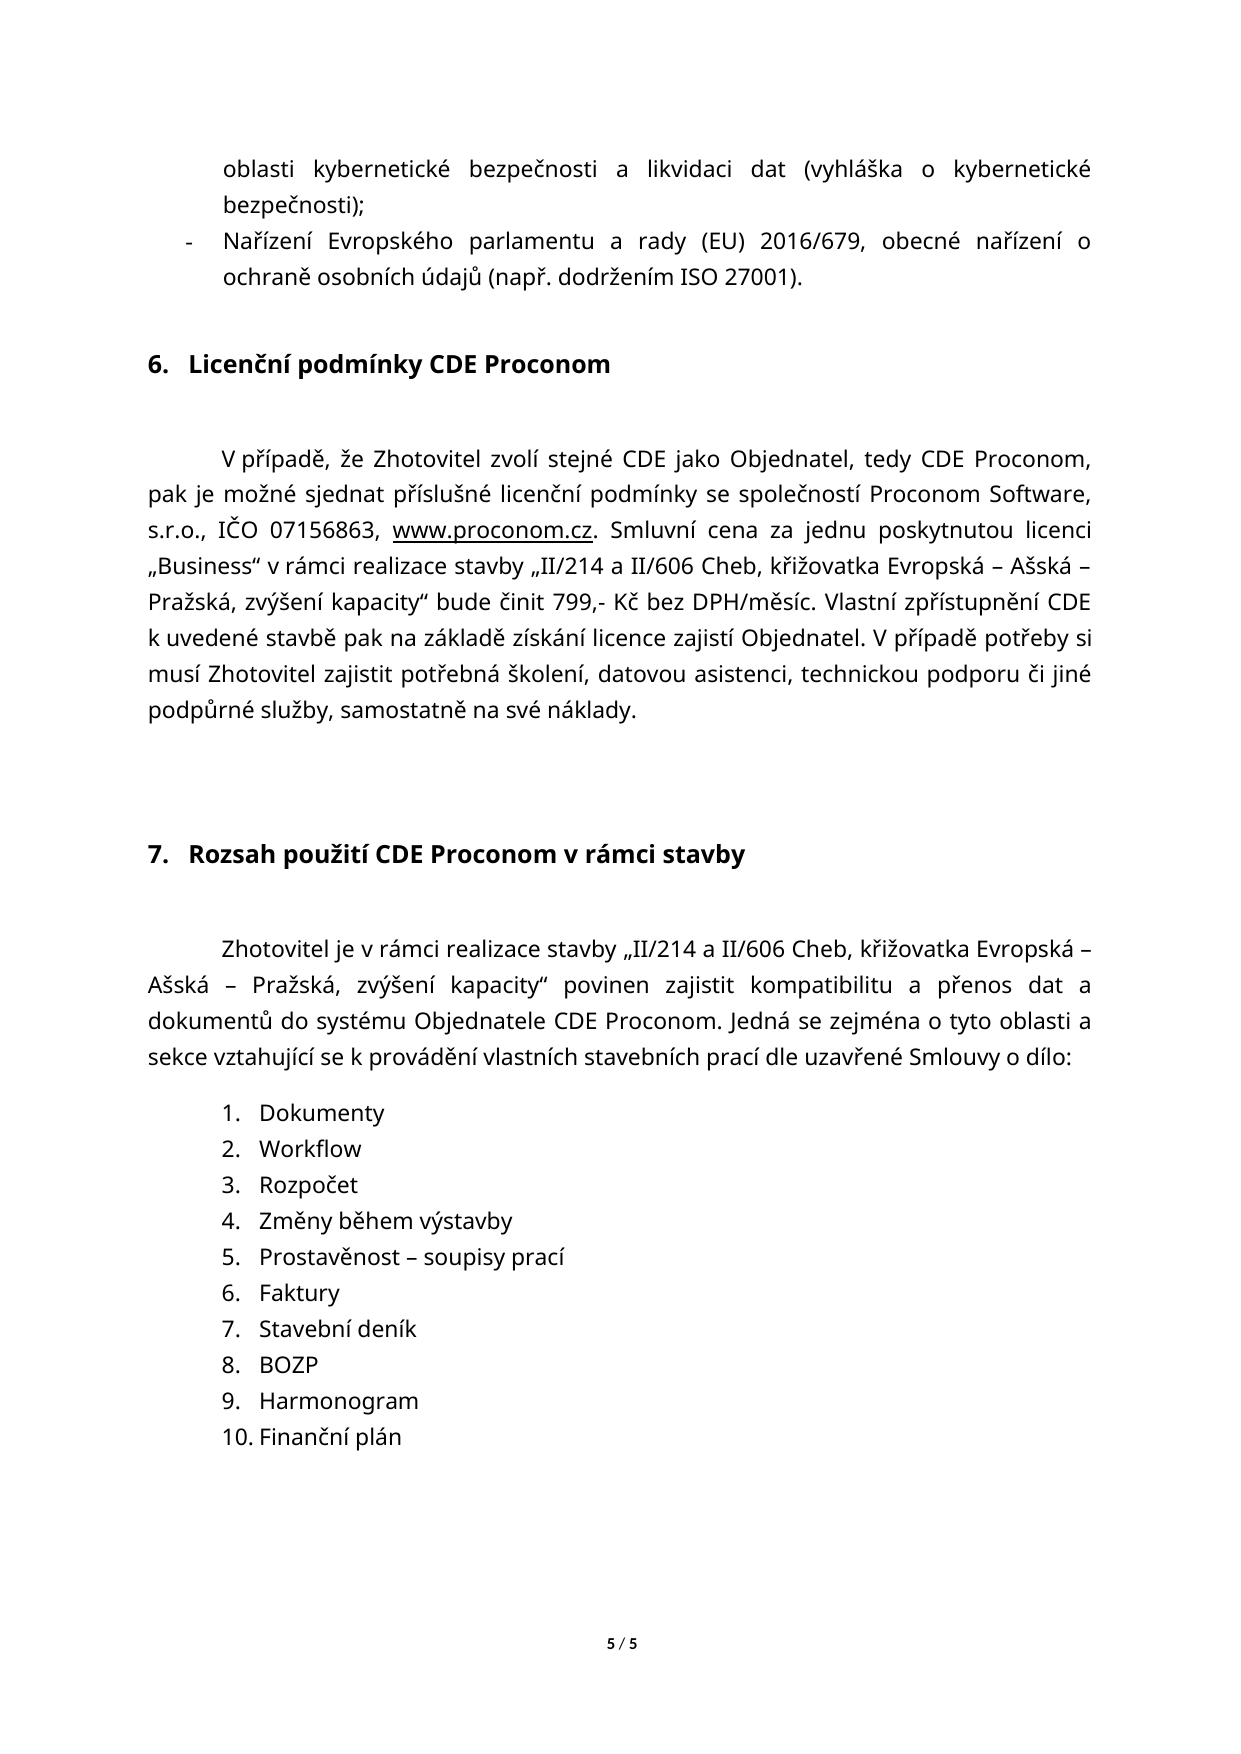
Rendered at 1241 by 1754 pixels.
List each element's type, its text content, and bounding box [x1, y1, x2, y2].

text Zhotovitel je v rámci realizace stavby „II/214 a II/606 Cheb, křižovatka Evropská – Ašská – Pražská, zvýšení kapacity“ povinen zajistit kompatibilitu a přenos dat a dokumentů do systému Objednatele CDE Proconom. Jedná se zejména o tyto oblasti a sekce vztahující se k provádění vlastních stavebních prací dle uzavřené Smlouvy o dílo: [148, 933, 1093, 1072]
list Faktury [221, 1277, 583, 1308]
list Změny během výstavby [221, 1205, 583, 1236]
list Dokumenty [221, 1097, 583, 1128]
list Stavební deník [221, 1313, 583, 1344]
text V případě, že Zhotovitel zvolí stejné CDE jako Objednatel, tedy CDE Proconom, pak je možné sjednat příslušné licenční podmínky se společností Proconom Software, s.r.o., IČO 07156863, www.proconom.cz. Smluvní cena za jednu poskytnutou licenci „Business“ v rámci realizace stavby „II/214 a II/606 Cheb, křižovatka Evropská – Ašská – Pražská, zvýšení kapacity“ bude činit 799,- Kč bez DPH/měsíc. Vlastní zpřístupnění CDE k uvedené stavbě pak na základě získání licence zajistí Objednatel. V případě potřeby si musí Zhotovitel zajistit potřebná školení, datovou asistenci, technickou podporu či jiné podpůrné služby, samostatně na své náklady. [148, 442, 1093, 725]
list Rozpočet [221, 1169, 583, 1200]
list BOZP [221, 1349, 583, 1380]
subtitle 6. Licenční podmínky CDE Proconom [148, 347, 1093, 381]
list Workflow [221, 1133, 583, 1164]
subtitle 7. Rozsah použití CDE Proconom v rámci stavby [148, 837, 1093, 871]
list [185, 153, 1093, 220]
list Nařízení Evropského parlamentu a rady (EU) 2016/679, obecné nařízení o ochraně osobních údajů (např. dodržením ISO 27001). [185, 225, 1093, 292]
list Prostavěnost – soupisy prací [221, 1241, 583, 1272]
list Harmonogram [221, 1385, 583, 1416]
list Finanční plán [221, 1421, 583, 1452]
